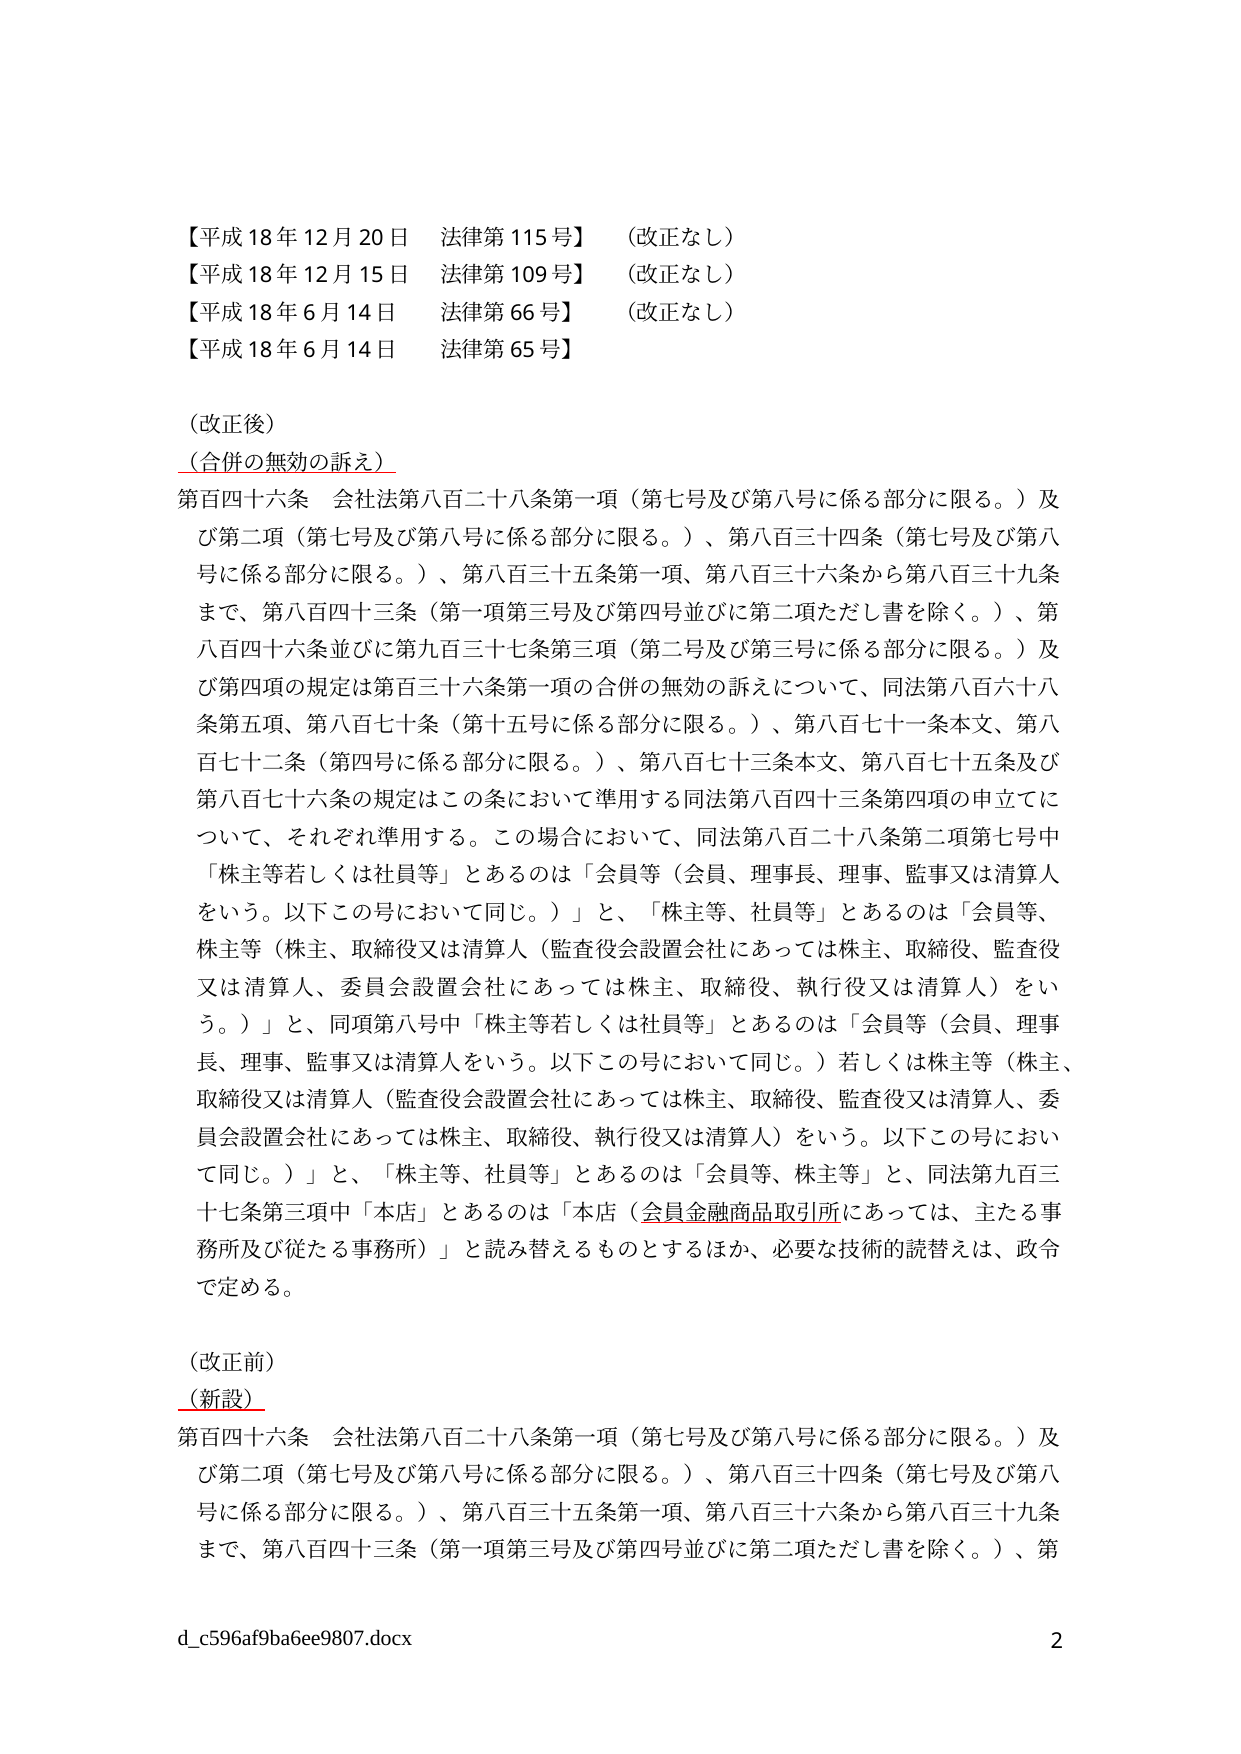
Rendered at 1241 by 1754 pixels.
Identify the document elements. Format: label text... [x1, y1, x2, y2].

text 【平成18年12月20日 法律第115号】 （改正なし） [177, 217, 1063, 254]
text （改正前） [177, 1342, 1063, 1379]
text （新設） [177, 1379, 1063, 1417]
text 【平成18年6月14日 法律第65号】 [177, 329, 1063, 367]
text （改正後） [177, 404, 1063, 442]
text 【平成18年12月15日 法律第109号】 （改正なし） [177, 254, 1063, 292]
text （合併の無効の訴え） [177, 442, 1063, 479]
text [177, 1417, 1063, 1567]
text 【平成18年6月14日 法律第66号】 （改正なし） [177, 292, 1063, 329]
